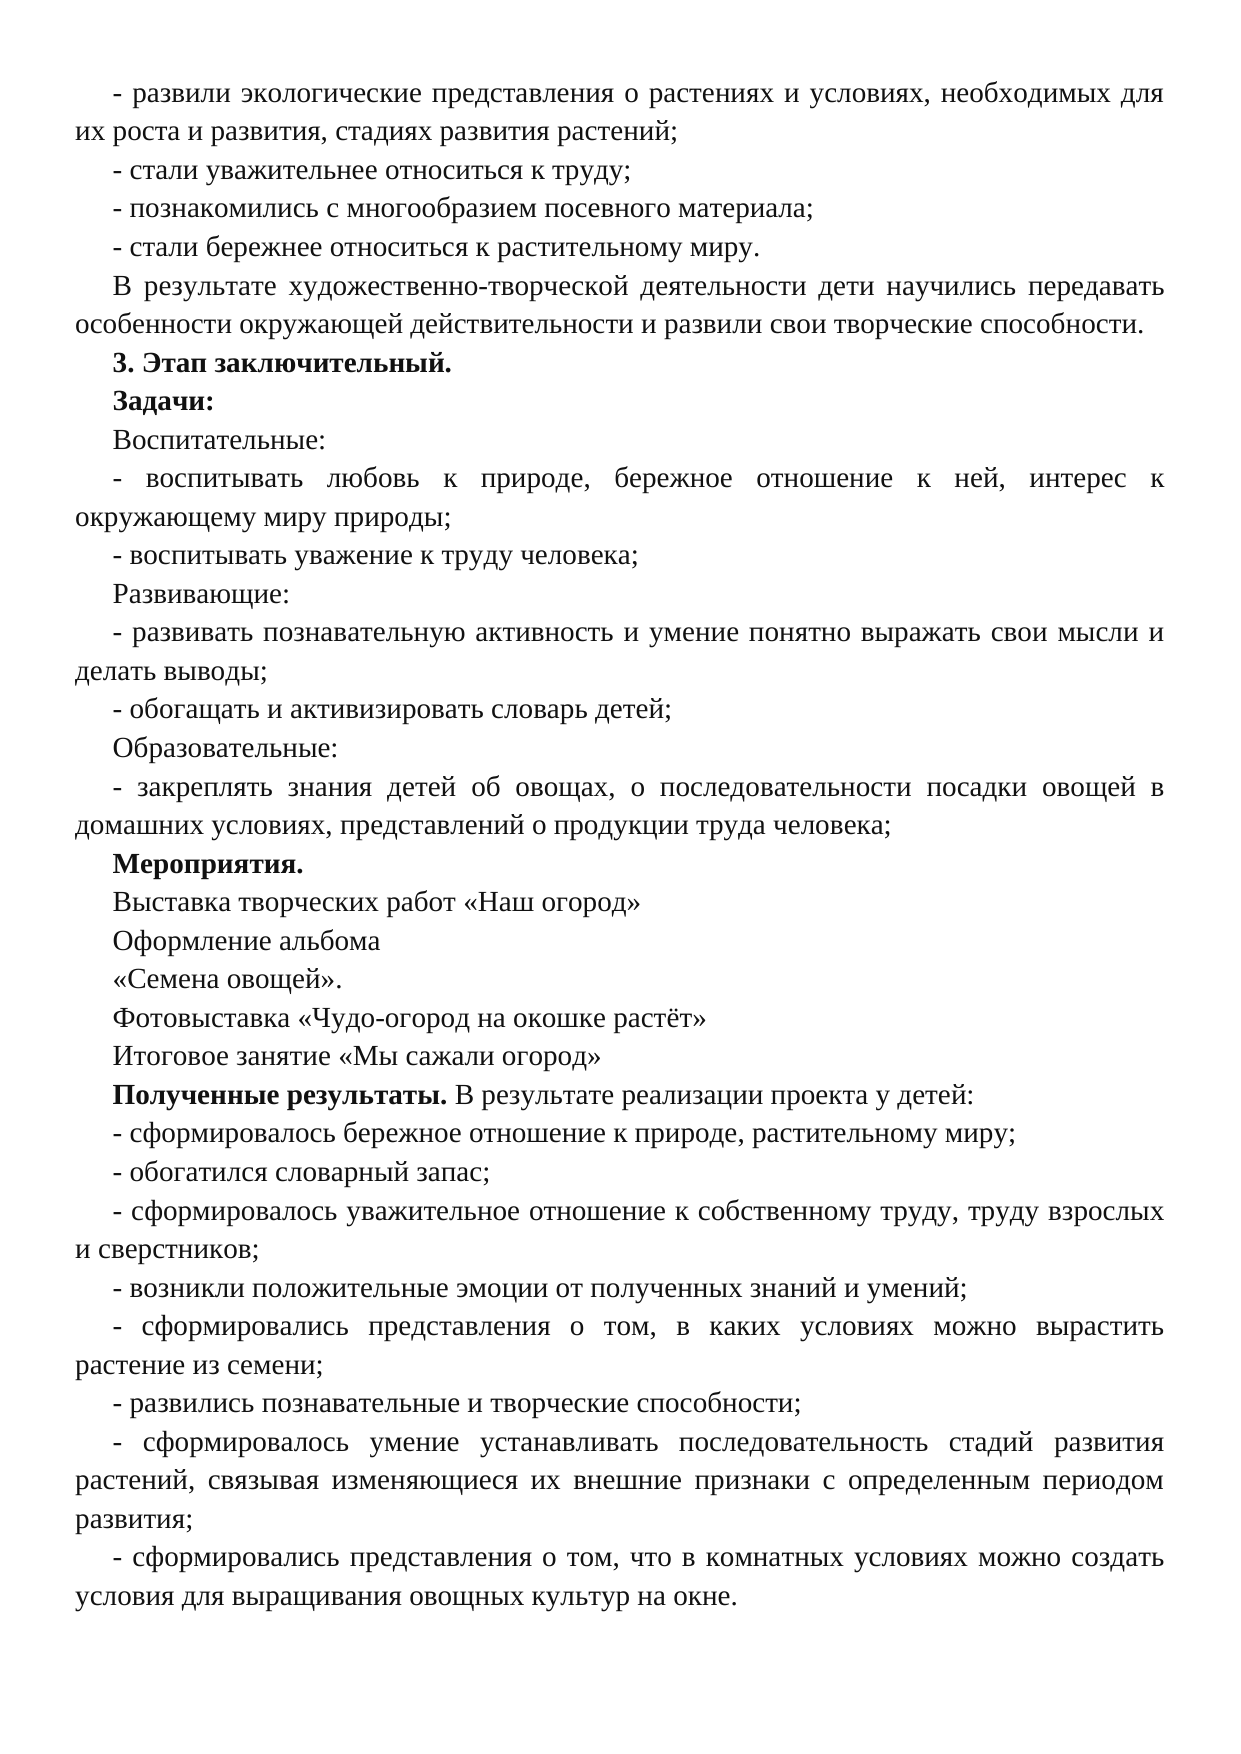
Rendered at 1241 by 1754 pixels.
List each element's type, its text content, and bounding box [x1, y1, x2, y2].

text - воспитывать уважение к труду человека; [75, 537, 1165, 571]
text - познакомились с многообразием посевного материала; [75, 191, 1165, 224]
text Оформление альбома [75, 923, 1165, 956]
text - возникли положительные эмоции от полученных знаний и умений; [75, 1270, 1165, 1303]
text Полученные результаты. В результате реализации проекта у детей: [75, 1077, 1165, 1111]
text Развивающие: [75, 576, 1165, 609]
text - стали бережнее относиться к растительному миру. [75, 229, 1165, 263]
text - развили экологические представления о растениях и условиях, необходимых для их роста и развития, стадиях развития растений; [75, 75, 1165, 147]
text - обогащать и активизировать словарь детей; [75, 692, 1165, 725]
text - сформировалось умение устанавливать последовательность стадий развития растений, связывая изменяющиеся их внешние признаки с определенным периодом развития; [75, 1424, 1165, 1534]
text Воспитательные: [75, 422, 1165, 455]
text Мероприятия. [75, 846, 1165, 879]
text - воспитывать любовь к природе, бережное отношение к ней, интерес к окружающему миру природы; [75, 460, 1165, 532]
text Фотовыставка «Чудо-огород на окошке растёт» [75, 1000, 1165, 1033]
text - сформировалось бережное отношение к природе, растительному миру; [75, 1116, 1165, 1149]
text «Семена овощей». [75, 961, 1165, 995]
text - стали уважительнее относиться к труду; [75, 152, 1165, 186]
text Выставка творческих работ «Наш огород» [75, 884, 1165, 918]
text - обогатился словарный запас; [75, 1154, 1165, 1188]
text - закреплять знания детей об овощах, о последовательности посадки овощей в домашних условиях, представлений о продукции труда человека; [75, 769, 1165, 841]
text Образовательные: [75, 730, 1165, 764]
text Итоговое занятие «Мы сажали огород» [75, 1038, 1165, 1072]
text - развились познавательные и творческие способности; [75, 1385, 1165, 1419]
text - сформировались представления о том, в каких условиях можно вырастить растение из семени; [75, 1308, 1165, 1380]
text - сформировалось уважительное отношение к собственному труду, труду взрослых и сверстников; [75, 1193, 1165, 1265]
text 3. Этап заключительный. [75, 345, 1165, 378]
text В результате художественно-творческой деятельности дети научились передавать особенности окружающей действительности и развили свои творческие способности. [75, 268, 1165, 340]
text - сформировались представления о том, что в комнатных условиях можно создать условия для выращивания овощных культур на окне. [75, 1539, 1165, 1612]
text Задачи: [75, 383, 1165, 417]
text - развивать познавательную активность и умение понятно выражать свои мысли и делать выводы; [75, 614, 1165, 687]
